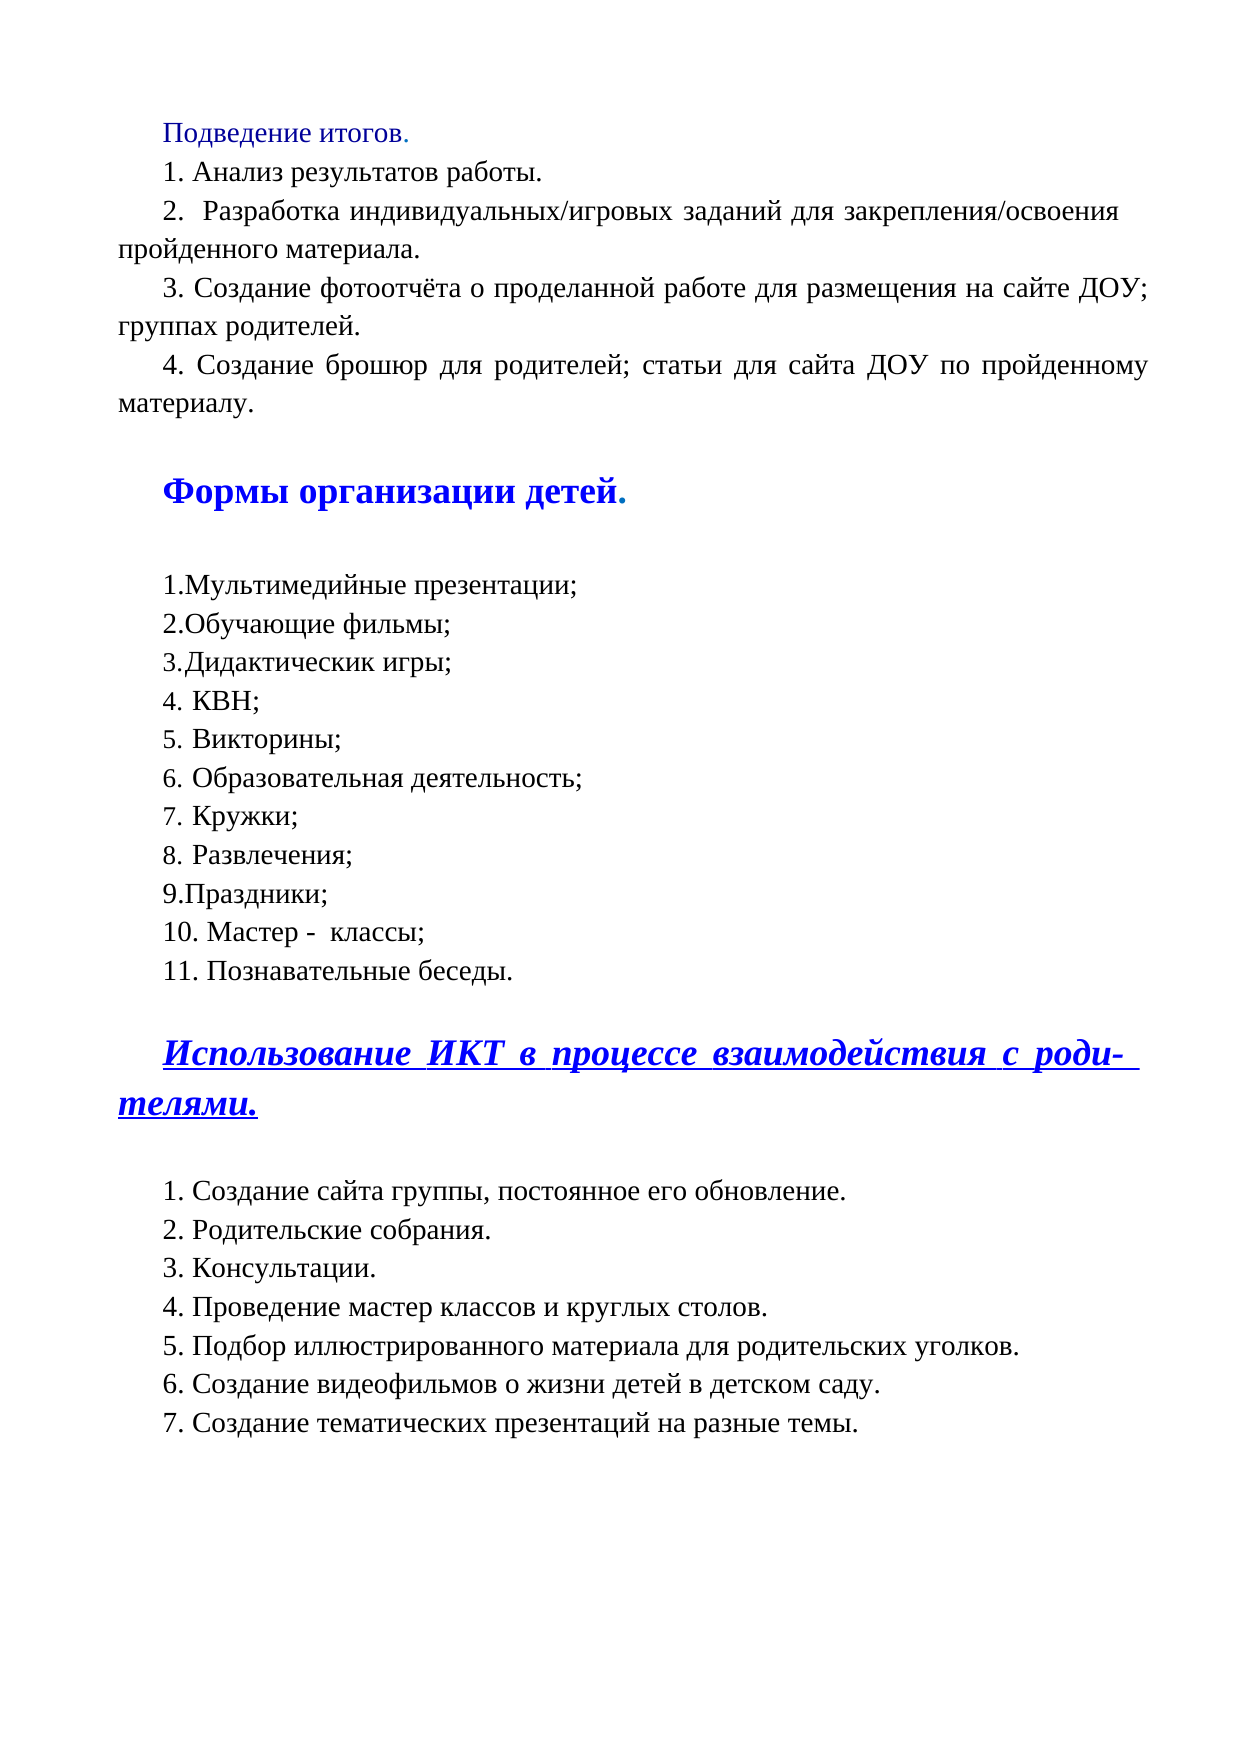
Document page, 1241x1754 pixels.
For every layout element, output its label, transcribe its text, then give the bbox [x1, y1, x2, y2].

list Развлечения; 9.Праздники; [162, 837, 354, 909]
list Создание тематических презентаций на разные темы. [162, 1405, 1163, 1438]
list Создание сайта группы, постоянное его обновление. [162, 1173, 1163, 1207]
list Создание фотоотчёта о проделанной работе для размещения на сайте ДОУ; группах родителей. [118, 270, 1151, 342]
list Проведение мастер классов и круглых столов. [162, 1289, 1163, 1323]
list Подбор иллюстрированного материала для родительских уголков. [162, 1328, 1163, 1361]
list Кружки; [162, 798, 1163, 832]
subtitle Использование ИКТ в процессе взаимодействия с роди- телями. [118, 1031, 1163, 1123]
list Дидактическик игры; [162, 644, 1163, 678]
list Познавательные беседы. [162, 953, 1163, 987]
list Консультации. [162, 1251, 1163, 1284]
list Викторины; [162, 722, 1163, 755]
list Родительские собрания. [162, 1212, 1163, 1245]
list Создание брошюр для родителей; статьи для сайта ДОУ по пройденному материалу. [118, 347, 1152, 419]
list Анализ результатов работы. [162, 154, 1163, 188]
subtitle Формы организации детей. [162, 468, 1163, 512]
list Мастер - классы; [162, 914, 1163, 948]
text 1.Мультимедийные презентации; 2.Обучающие фильмы; [162, 567, 579, 639]
list КВН; [162, 683, 1163, 717]
list Образовательная деятельность; [162, 760, 1163, 794]
text Подведение итогов. [162, 115, 1163, 149]
list Разработка индивидуальных/игровых заданий для закрепления/освоения пройденного материала. [118, 193, 1151, 265]
list Создание видеофильмов о жизни детей в детском саду. [162, 1366, 1163, 1400]
